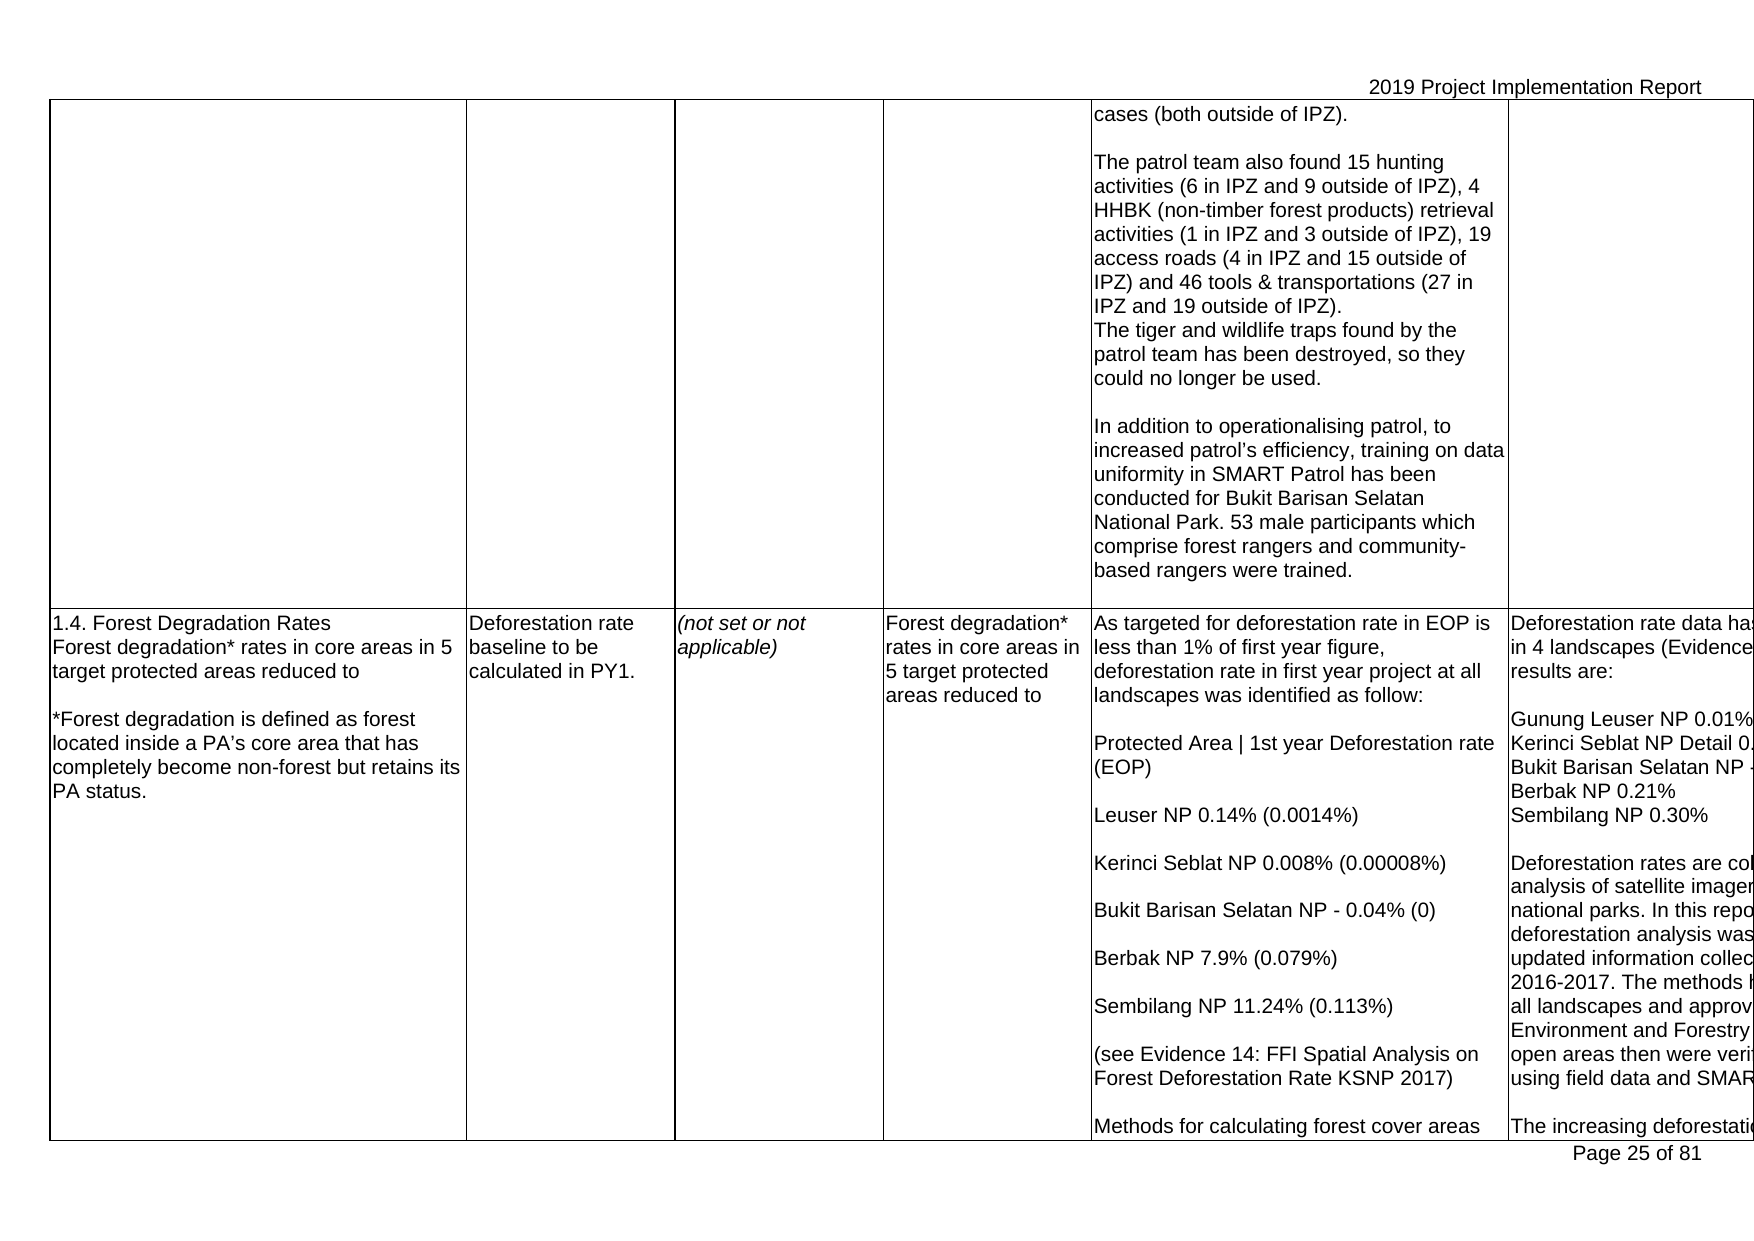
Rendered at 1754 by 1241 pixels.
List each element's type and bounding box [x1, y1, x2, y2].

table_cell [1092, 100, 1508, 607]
table_cell [1509, 100, 1753, 607]
table_cell [467, 609, 674, 1140]
table_cell [676, 100, 883, 607]
table_cell [51, 100, 466, 607]
table_cell [676, 609, 883, 1140]
table_cell [467, 100, 674, 607]
table_cell [884, 609, 1091, 1140]
table_cell [1509, 609, 1753, 1140]
table_cell [884, 100, 1091, 607]
table_cell [51, 609, 466, 1140]
table_cell [1092, 609, 1508, 1140]
